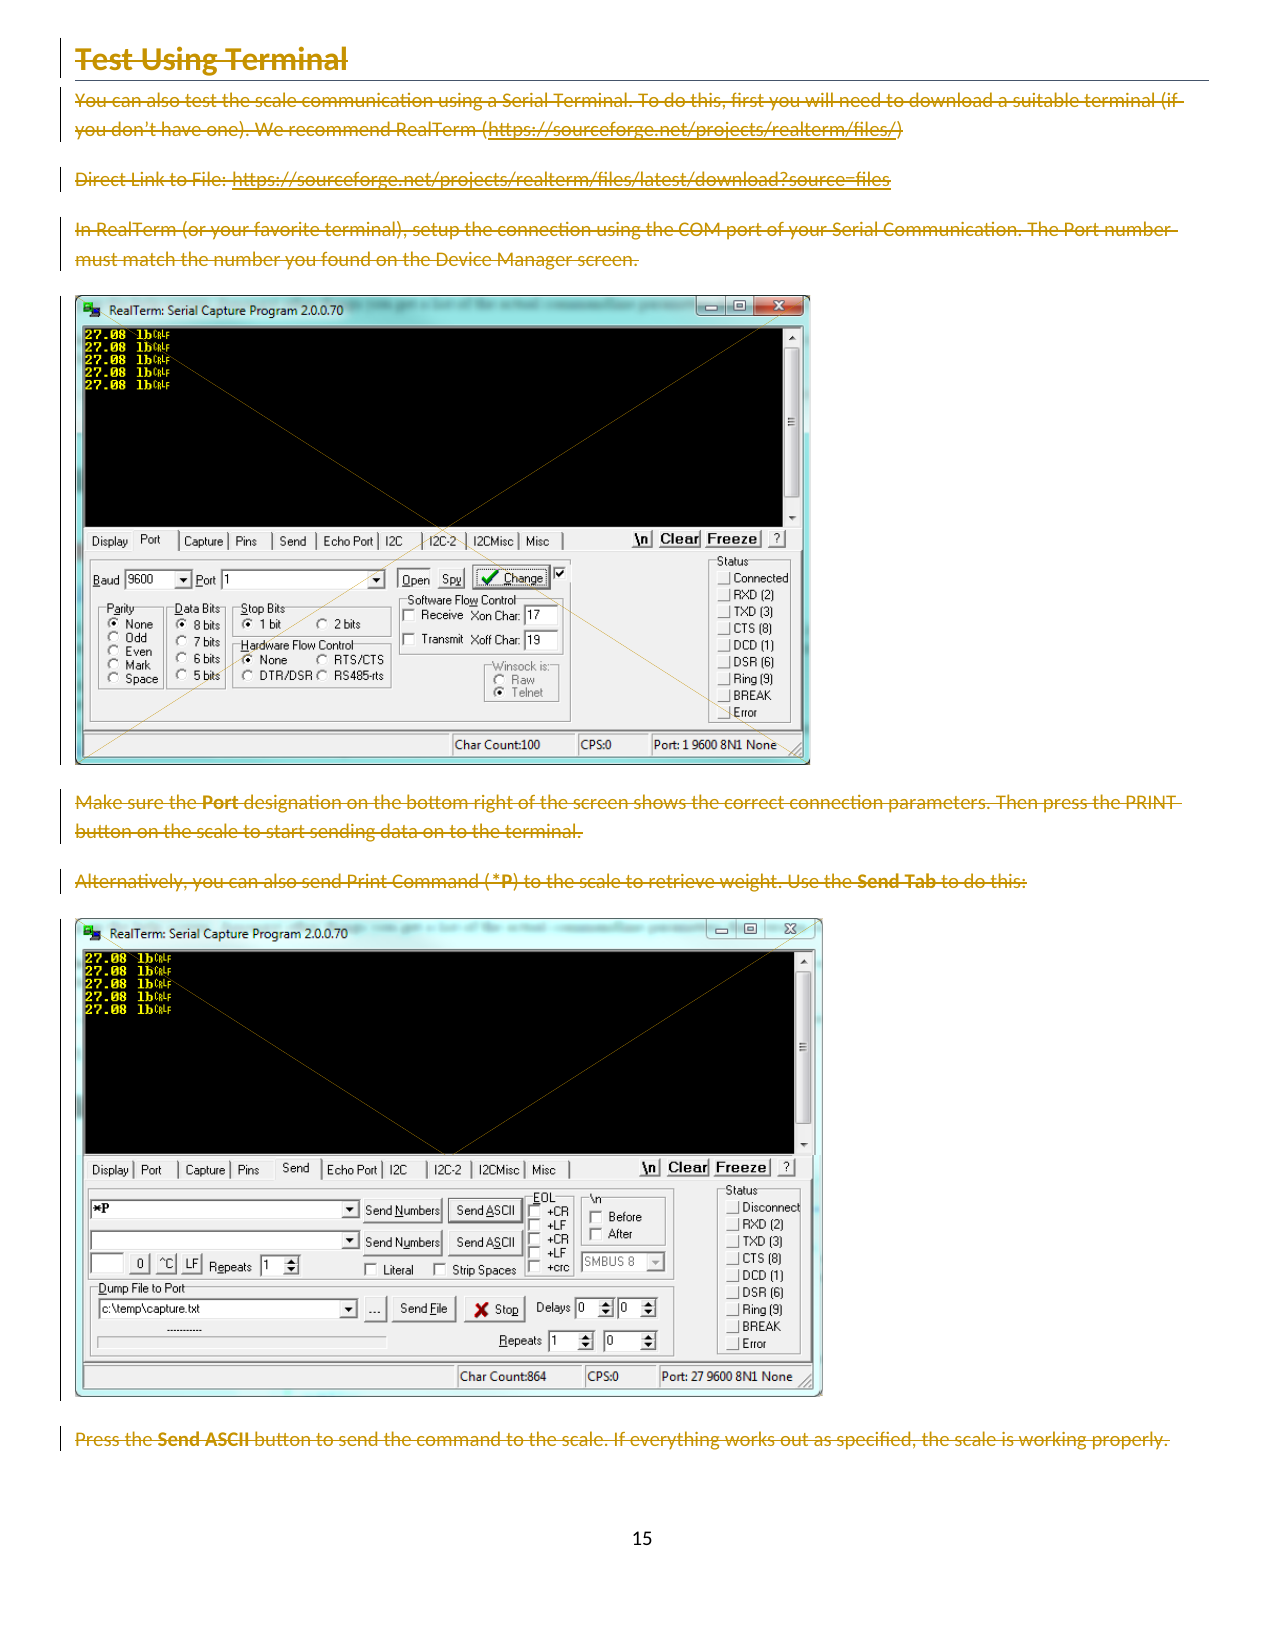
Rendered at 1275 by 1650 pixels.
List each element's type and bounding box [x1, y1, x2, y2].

picture [76, 295, 809, 529]
picture [77, 531, 808, 765]
picture [445, 296, 811, 764]
picture [75, 297, 441, 763]
picture [75, 918, 823, 1397]
